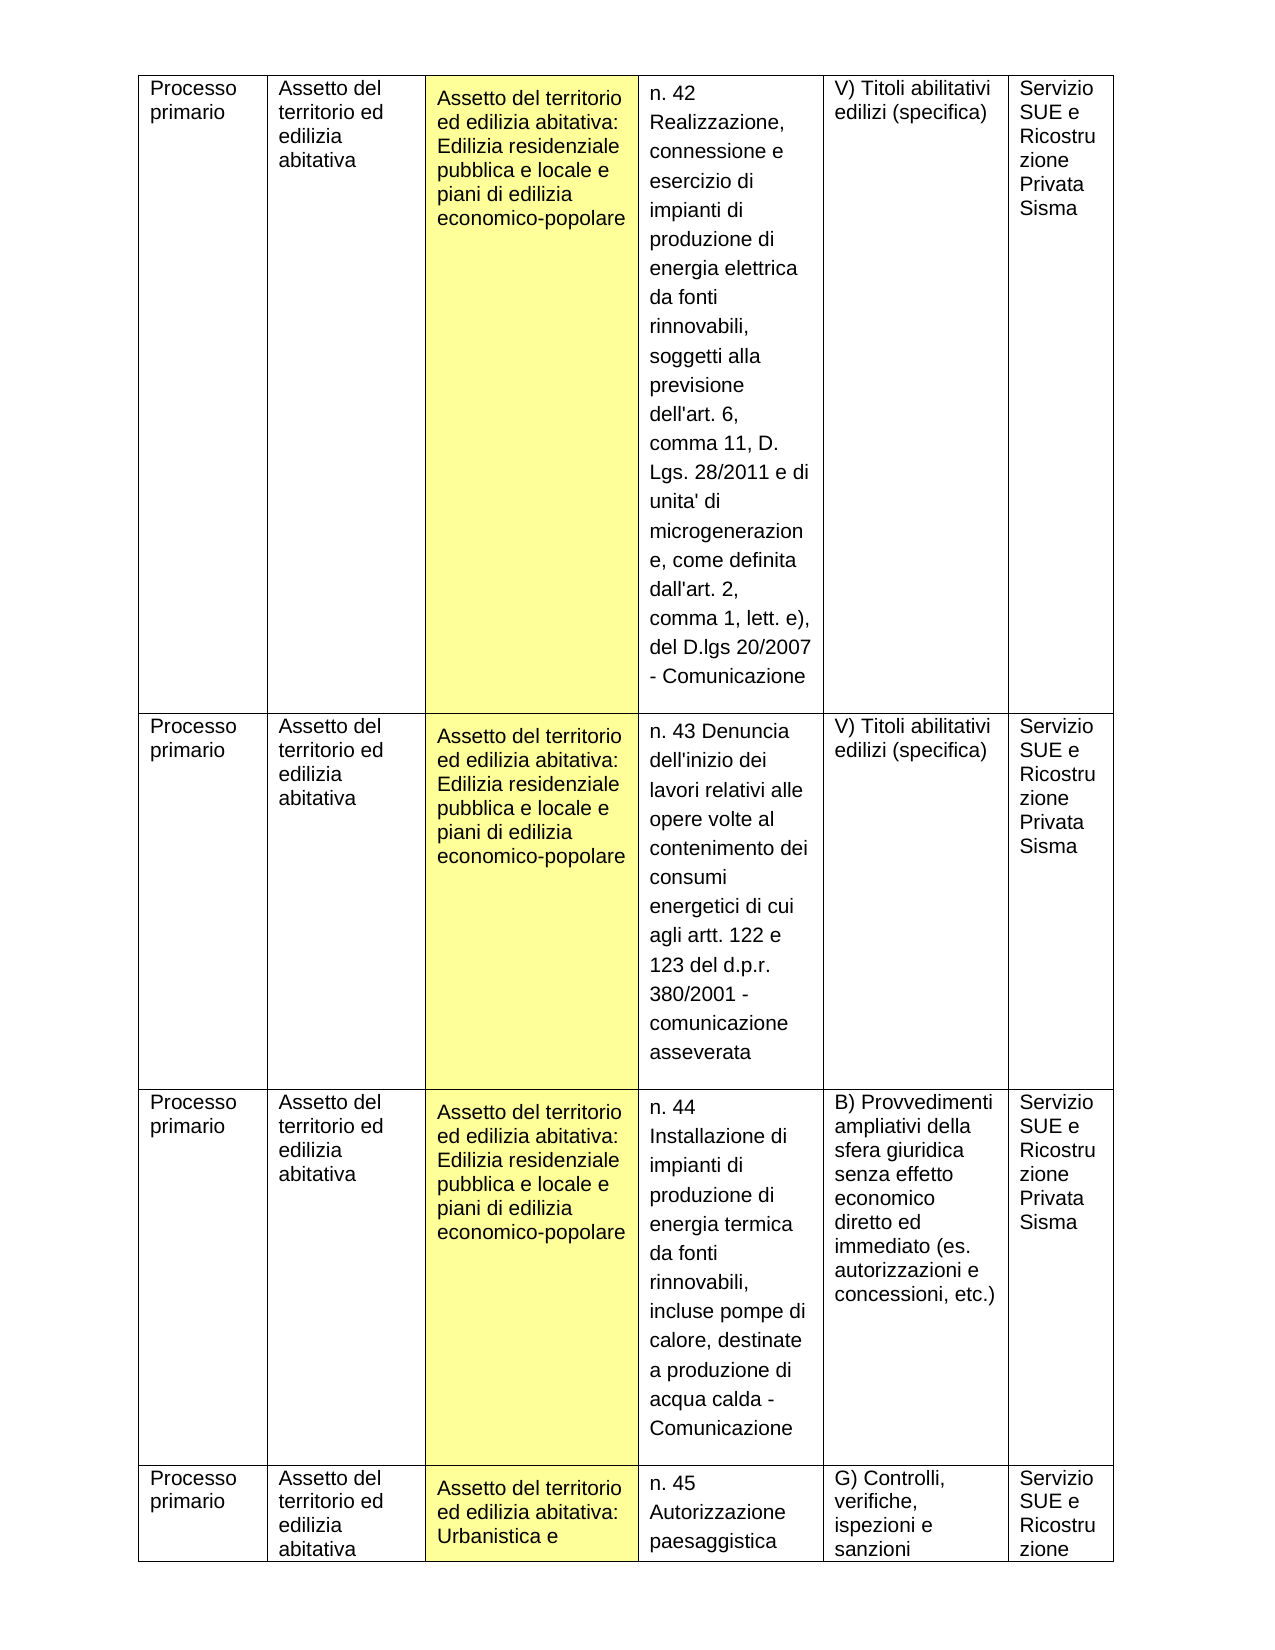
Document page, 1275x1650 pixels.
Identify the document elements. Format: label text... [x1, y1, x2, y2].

table_cell Processo primario [139, 76, 267, 713]
table_cell n. 43 Denuncia dell'inizio dei lavori relativi alle opere volte al contenimento dei consumi energetici di cui agli artt. 122 e 123 del d.p.r. 380/2001 - comunicazione asseverata [639, 714, 823, 1089]
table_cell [824, 1466, 1008, 1561]
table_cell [639, 1466, 823, 1561]
table_cell Assetto del territorio ed edilizia abitativa: Edilizia residenziale pubblica e locale e piani di edilizia economico-popolare [426, 1090, 638, 1465]
table_cell Assetto del territorio ed edilizia abitativa [268, 1090, 425, 1465]
table_cell Processo primario [139, 714, 267, 1089]
table_cell n. 42 Realizzazione, connessione e esercizio di impianti di produzione di energia elettrica da fonti rinnovabili, soggetti alla previsione dell'art. 6, comma 11, D. Lgs. 28/2011 e di unita' di microgenerazione, come definita dall'art. 2, comma 1, lett. e), del D.lgs 20/2007 - Comunicazione [639, 76, 823, 713]
table_cell n. 44 Installazione di impianti di produzione di energia termica da fonti rinnovabili, incluse pompe di calore, destinate a produzione di acqua calda - Comunicazione [639, 1090, 823, 1465]
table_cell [426, 1466, 638, 1561]
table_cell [1009, 1466, 1113, 1561]
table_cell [426, 76, 638, 713]
table_cell V) Titoli abilitativi edilizi (specifica) [824, 714, 1008, 1089]
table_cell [268, 76, 425, 713]
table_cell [268, 1466, 425, 1561]
table_cell Assetto del territorio ed edilizia abitativa [268, 714, 425, 1089]
table_cell Servizio SUE e Ricostruzione Privata Sisma [1009, 714, 1113, 1089]
table_cell Processo primario [139, 1090, 267, 1465]
table_cell Servizio SUE e Ricostruzione Privata Sisma [1009, 1090, 1113, 1465]
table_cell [824, 76, 1008, 713]
table_cell Processo primario [139, 1466, 267, 1561]
table_cell B) Provvedimenti ampliativi della sfera giuridica senza effetto economico diretto ed immediato (es. autorizzazioni e concessioni, etc.) [824, 1090, 1008, 1465]
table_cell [1009, 76, 1113, 713]
table_cell Assetto del territorio ed edilizia abitativa: Edilizia residenziale pubblica e locale e piani di edilizia economico-popolare [426, 714, 638, 1089]
